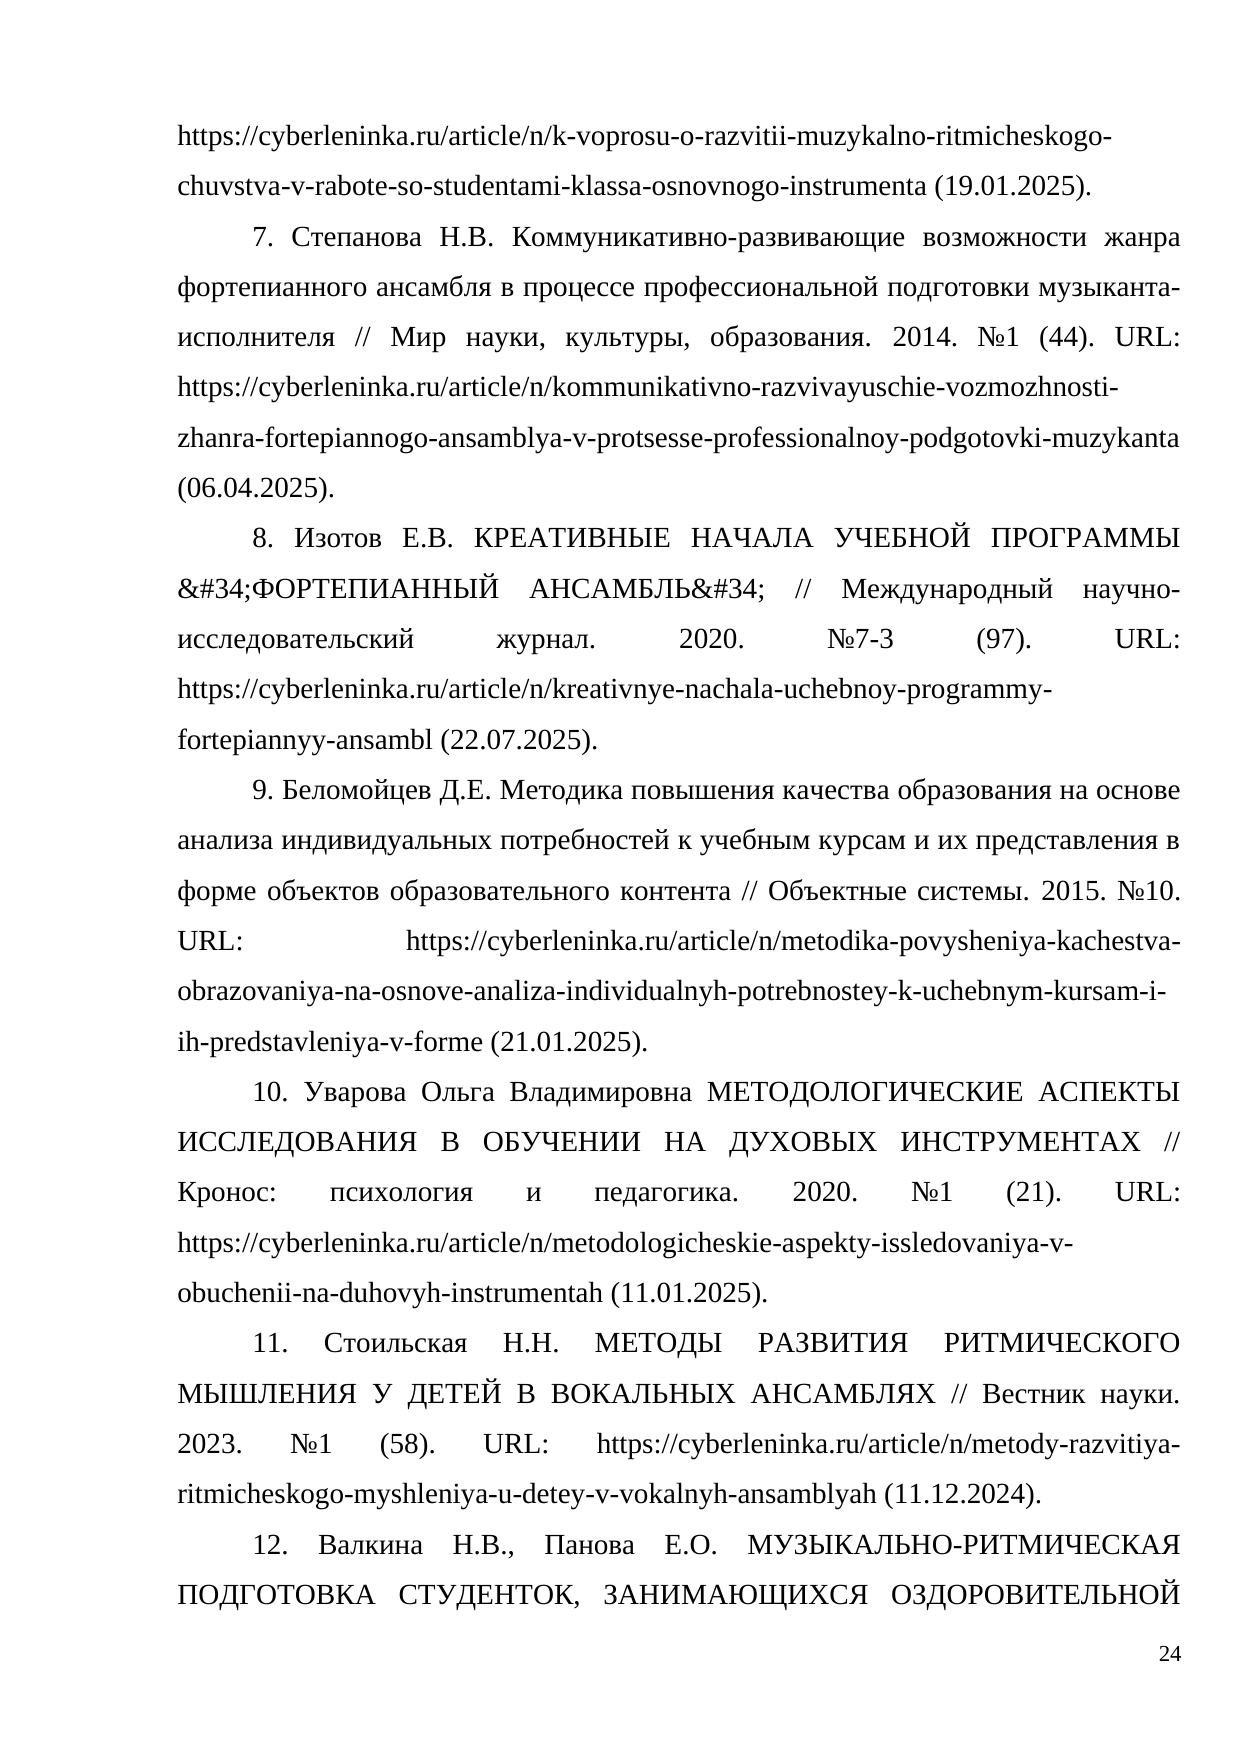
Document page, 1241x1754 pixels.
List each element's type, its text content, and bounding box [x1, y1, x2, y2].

text 8. Изотов Е.В. КРЕАТИВНЫЕ НАЧАЛА УЧЕБНОЙ ПРОГРАММЫ &#34;ФОРТЕПИАННЫЙ АНСАМБЛЬ&#34; // Международный научно-исследовательский журнал. 2020. №7-3 (97). URL: https://cyberleninka.ru/article/n/kreativnye-nachala-uchebnoy-programmy-fortepiannyy-ansambl (22.07.2025). [177, 521, 1181, 755]
text 7. Степанова Н.В. Коммуникативно-развивающие возможности жанра фортепианного ансамбля в процессе профессиональной подготовки музыканта-исполнителя // Мир науки, культуры, образования. 2014. №1 (44). URL: https://cyberleninka.ru/article/n/kommunikativno-razvivayuschie-vozmozhnosti-zhanra-fortepiannogo-ansamblya-v-protsesse-professionalnoy-podgotovki-muzykanta (06.04.2025). [177, 219, 1181, 504]
text 11. Стоильская Н.Н. МЕТОДЫ РАЗВИТИЯ РИТМИЧЕСКОГО МЫШЛЕНИЯ У ДЕТЕЙ В ВОКАЛЬНЫХ АНСАМБЛЯХ // Вестник науки. 2023. №1 (58). URL: https://cyberleninka.ru/article/n/metody-razvitiya-ritmicheskogo-myshleniya-u-detey-v-vokalnyh-ansamblyah (11.12.2024). [177, 1326, 1181, 1510]
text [177, 118, 1181, 202]
text 10. Уварова Ольга Владимировна МЕТОДОЛОГИЧЕСКИЕ АСПЕКТЫ ИССЛЕДОВАНИЯ В ОБУЧЕНИИ НА ДУХОВЫХ ИНСТРУМЕНТАХ // Кронос: психология и педагогика. 2020. №1 (21). URL: https://cyberleninka.ru/article/n/metodologicheskie-aspekty-issledovaniya-v-obuchenii-na-duhovyh-instrumentah (11.01.2025). [177, 1074, 1181, 1309]
text 9. Беломойцев Д.Е. Методика повышения качества образования на основе анализа индивидуальных потребностей к учебным курсам и их представления в форме объектов образовательного контента // Объектные системы. 2015. №10. URL: https://cyberleninka.ru/article/n/metodika-povysheniya-kachestva-obrazovaniya-na-osnove-analiza-individualnyh-potrebnostey-k-uchebnym-kursam-i-ih-predstavleniya-v-forme (21.01.2025). [177, 772, 1181, 1057]
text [177, 1527, 1181, 1611]
